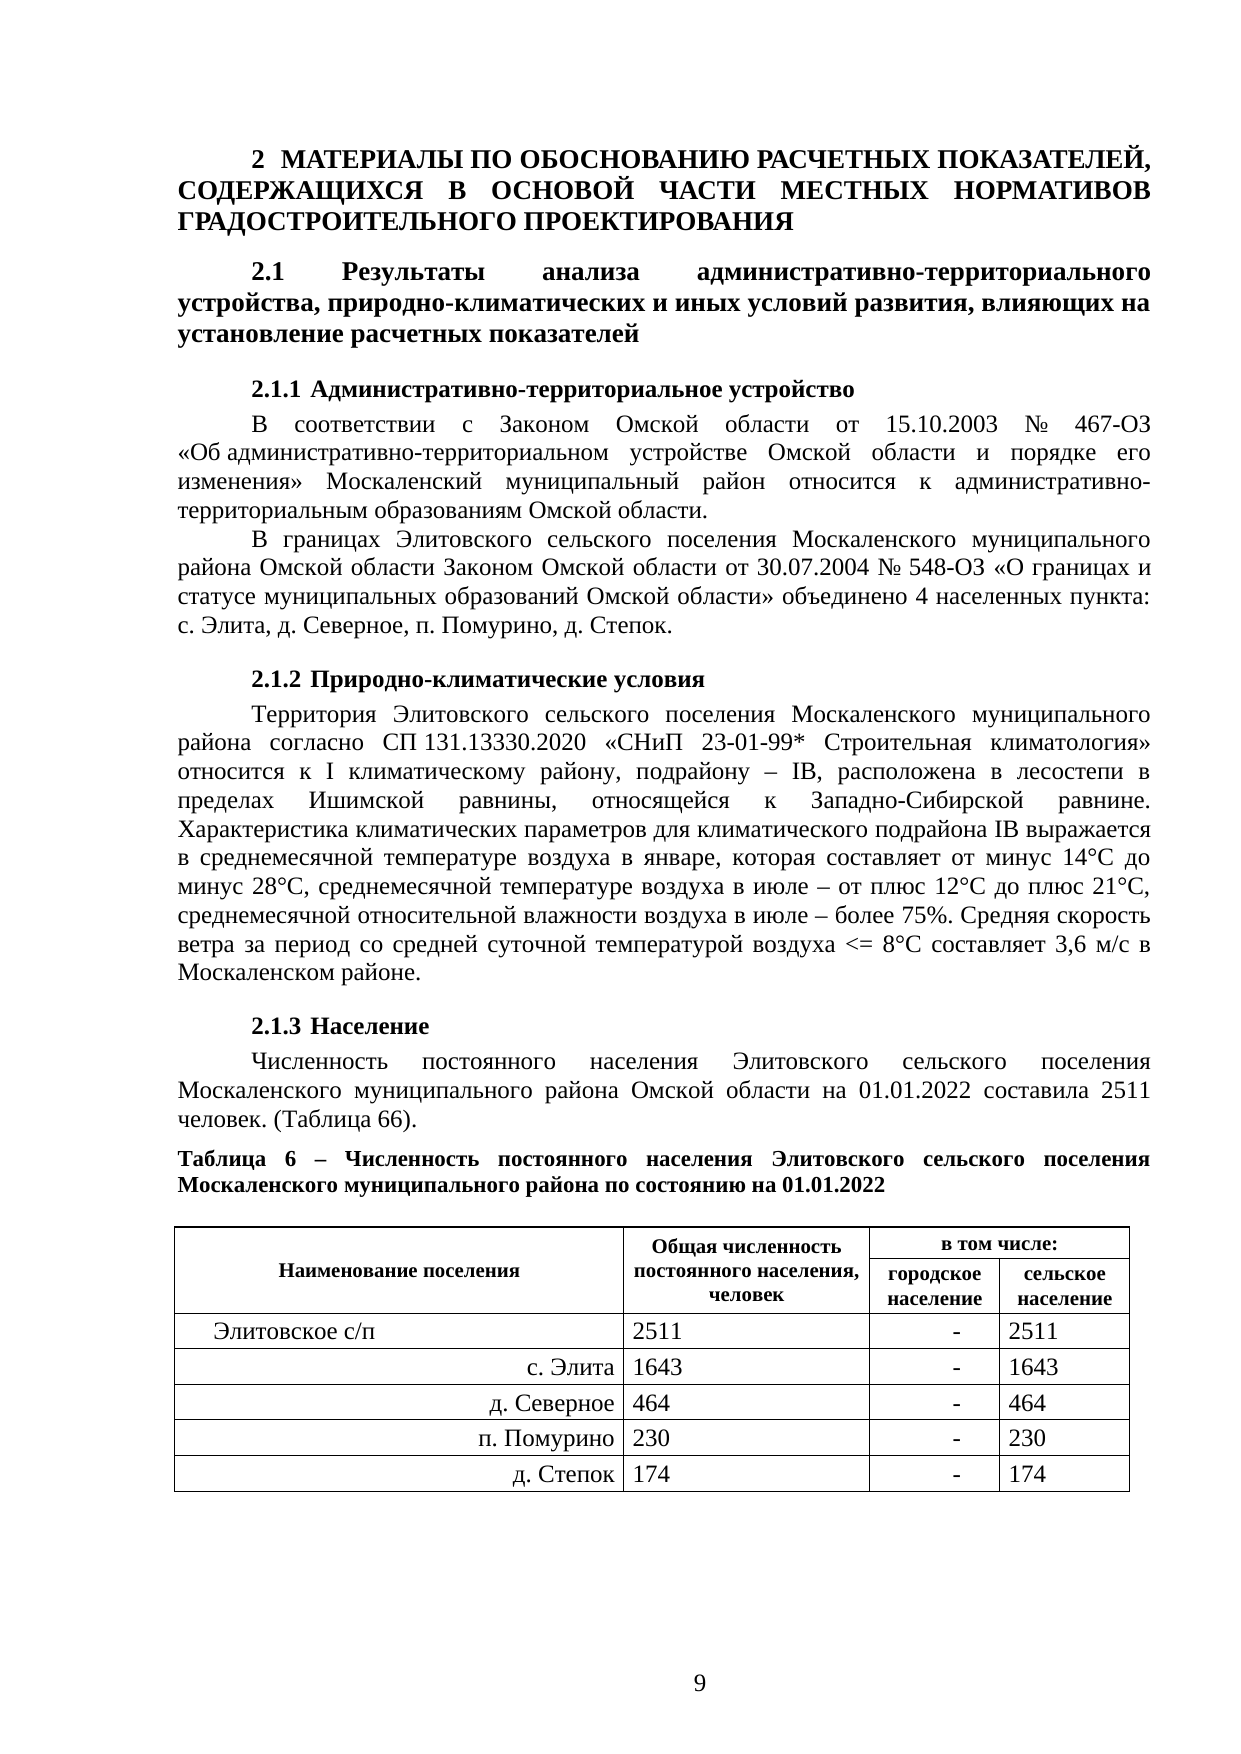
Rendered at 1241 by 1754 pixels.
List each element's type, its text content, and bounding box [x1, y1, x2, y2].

subtitle МАТЕРИАЛЫ ПО ОБОСНОВАНИЮ РАСЧЕТНЫХ ПОКАЗАТЕЛЕЙ, СОДЕРЖАЩИХСЯ В ОСНОВОЙ ЧАСТИ местных НОРМАТИВОВ ГРАДОСТРОИТЕЛЬНОГО ПРОЕКТИРОВАНИЯ [177, 143, 1152, 237]
text Территория Элитовского сельского поселения Москаленского муниципального района согласно СП 131.13330.2020 «СНиП 23-01-99* Строительная климатология» относится к I климатическому району, подрайону – IВ, расположена в лесостепи в пределах Ишимской равнины, относящейся к Западно-Сибирской равнине. Характеристика климатических параметров для климатического подрайона IВ выражается в среднемесячной температуре воздуха в январе, которая составляет от минус 14°С до минус 28°С, среднемесячной температуре воздуха в июле – от плюс 12°С до плюс 21°С, среднемесячной относительной влажности воздуха в июле – более 75%. Средняя скорость ветра за период со средней суточной температурой воздуха <= 8°C составляет 3,6 м/с в Москаленском районе. [177, 699, 1152, 986]
table_cell 174 [1000, 1456, 1129, 1491]
table_cell д. Степок [175, 1456, 623, 1491]
subtitle 2.1 Результаты анализа административно-территориального устройства, природно-климатических и иных условий развития, влияющих на установление расчетных показателей [177, 255, 1152, 349]
table_cell 2511 [624, 1314, 869, 1348]
table_cell 174 [624, 1456, 869, 1491]
table_cell - [870, 1456, 999, 1491]
table_header Наименование поселения [175, 1228, 623, 1312]
table_cell Элитовское с/п [175, 1314, 623, 1348]
subtitle Административно-территориальное устройство [177, 374, 1152, 402]
text В границах Элитовского сельского поселения Москаленского муниципального района Омской области Законом Омской области от 30.07.2004 № 548-ОЗ «О границах и статусе муниципальных образований Омской области» объединено 4 населенных пункта: с. Элита, д. Северное, п. Помурино, д. Степок. [177, 524, 1152, 639]
table_cell 464 [624, 1385, 869, 1419]
table_cell 230 [624, 1420, 869, 1455]
text В соответствии с Законом Омской области от 15.10.2003 № 467-ОЗ «Об административно-территориальном устройстве Омской области и порядке его изменения» Москаленский муниципальный район относится к административно-территориальным образованиям Омской области. [177, 409, 1152, 524]
table_cell п. Помурино [175, 1420, 623, 1455]
table_cell - [870, 1385, 999, 1419]
table_cell 1643 [624, 1349, 869, 1384]
table_cell д. Северное [175, 1385, 623, 1419]
text Таблица 6 – Численность постоянного населения Элитовского сельского поселения Москаленского муниципального района по состоянию на 01.01.2022 [177, 1145, 1152, 1198]
table_cell 230 [1000, 1420, 1129, 1455]
table_header в том числе: [870, 1228, 1129, 1257]
table_cell 2511 [1000, 1314, 1129, 1348]
table_cell городское население [870, 1259, 999, 1312]
table_header Общая численность постоянного населения, человек [624, 1228, 869, 1312]
subtitle Население [177, 1011, 1152, 1040]
table_cell 1643 [1000, 1349, 1129, 1384]
table_cell с. Элита [175, 1349, 623, 1384]
table_cell - [870, 1420, 999, 1455]
table_cell - [870, 1314, 999, 1348]
table_cell - [870, 1349, 999, 1384]
table_cell сельское население [1000, 1259, 1129, 1312]
subtitle Природно-климатические условия [177, 664, 1152, 692]
table_cell 464 [1000, 1385, 1129, 1419]
